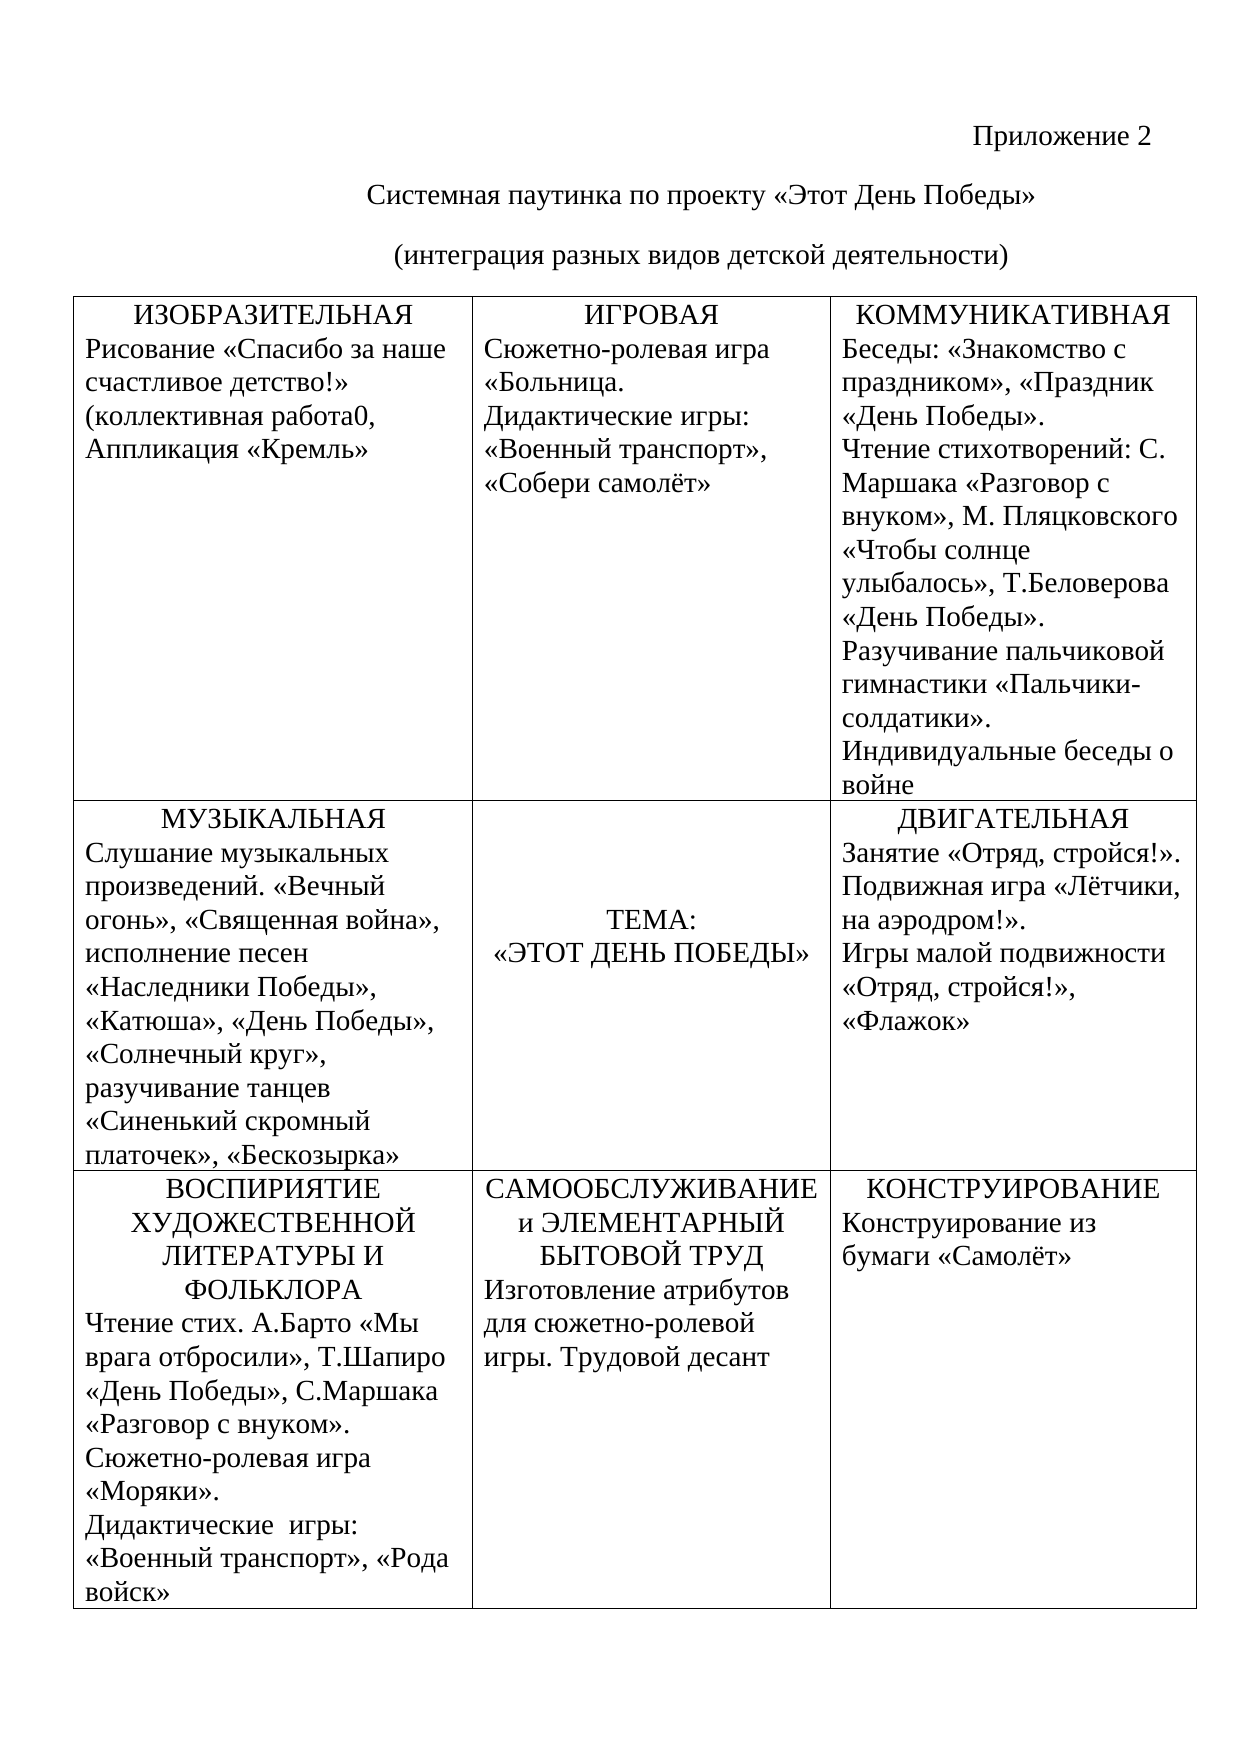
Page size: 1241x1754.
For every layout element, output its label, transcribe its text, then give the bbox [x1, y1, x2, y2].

table_cell ТЕМА: «ЭТОТ ДЕНЬ ПОБЕДЫ» [473, 801, 830, 1170]
table_cell САМООБСЛУЖИВАНИЕ и ЭЛЕМЕНТАРНЫЙ БЫТОВОЙ ТРУД Изготовление атрибутов для сюжетно-ролевой игры. Трудовой десант [473, 1171, 830, 1607]
text Системная паутинка по проекту «Этот День Победы» [177, 177, 1152, 211]
table_header КОММУНИКАТИВНАЯ Беседы: «Знакомство с праздником», «Праздник «День Победы». Чтение стихотворений: С. Маршака «Разговор с внуком», М. Пляцковского «Чтобы солнце улыбалось», Т.Беловерова «День Победы». Разучивание пальчиковой гимнастики «Пальчики-солдатики». Индивидуальные беседы о войне [831, 297, 1196, 800]
text Приложение 2 [177, 118, 1152, 152]
table_cell КОНСТРУИРОВАНИЕ Конструирование из бумаги «Самолёт» [831, 1171, 1196, 1607]
table_cell ВОСПИРИЯТИЕ ХУДОЖЕСТВЕННОЙ ЛИТЕРАТУРЫ И ФОЛЬКЛОРА Чтение стих. А.Барто «Мы врага отбросили», Т.Шапиро «День Победы», С.Маршака «Разговор с внуком». Сюжетно-ролевая игра «Моряки». Дидактические игры: «Военный транспорт», «Рода войск» [74, 1171, 472, 1607]
table_cell МУЗЫКАЛЬНАЯ Слушание музыкальных произведений. «Вечный огонь», «Священная война», исполнение песен «Наследники Победы», «Катюша», «День Победы», «Солнечный круг», разучивание танцев «Синенький скромный платочек», «Бескозырка» [74, 801, 472, 1170]
table_cell ДВИГАТЕЛЬНАЯ Занятие «Отряд, стройся!». Подвижная игра «Лётчики, на аэродром!». Игры малой подвижности «Отряд, стройся!», «Флажок» [831, 801, 1196, 1170]
table_header ИЗОБРАЗИТЕЛЬНАЯ Рисование «Спасибо за наше счастливое детство!» (коллективная работа0, Аппликация «Кремль» [74, 297, 472, 800]
text (интеграция разных видов детской деятельности) [177, 237, 1152, 270]
table_header ИГРОВАЯ Сюжетно-ролевая игра «Больница. Дидактические игры: «Военный транспорт», «Собери самолёт» [473, 297, 830, 800]
